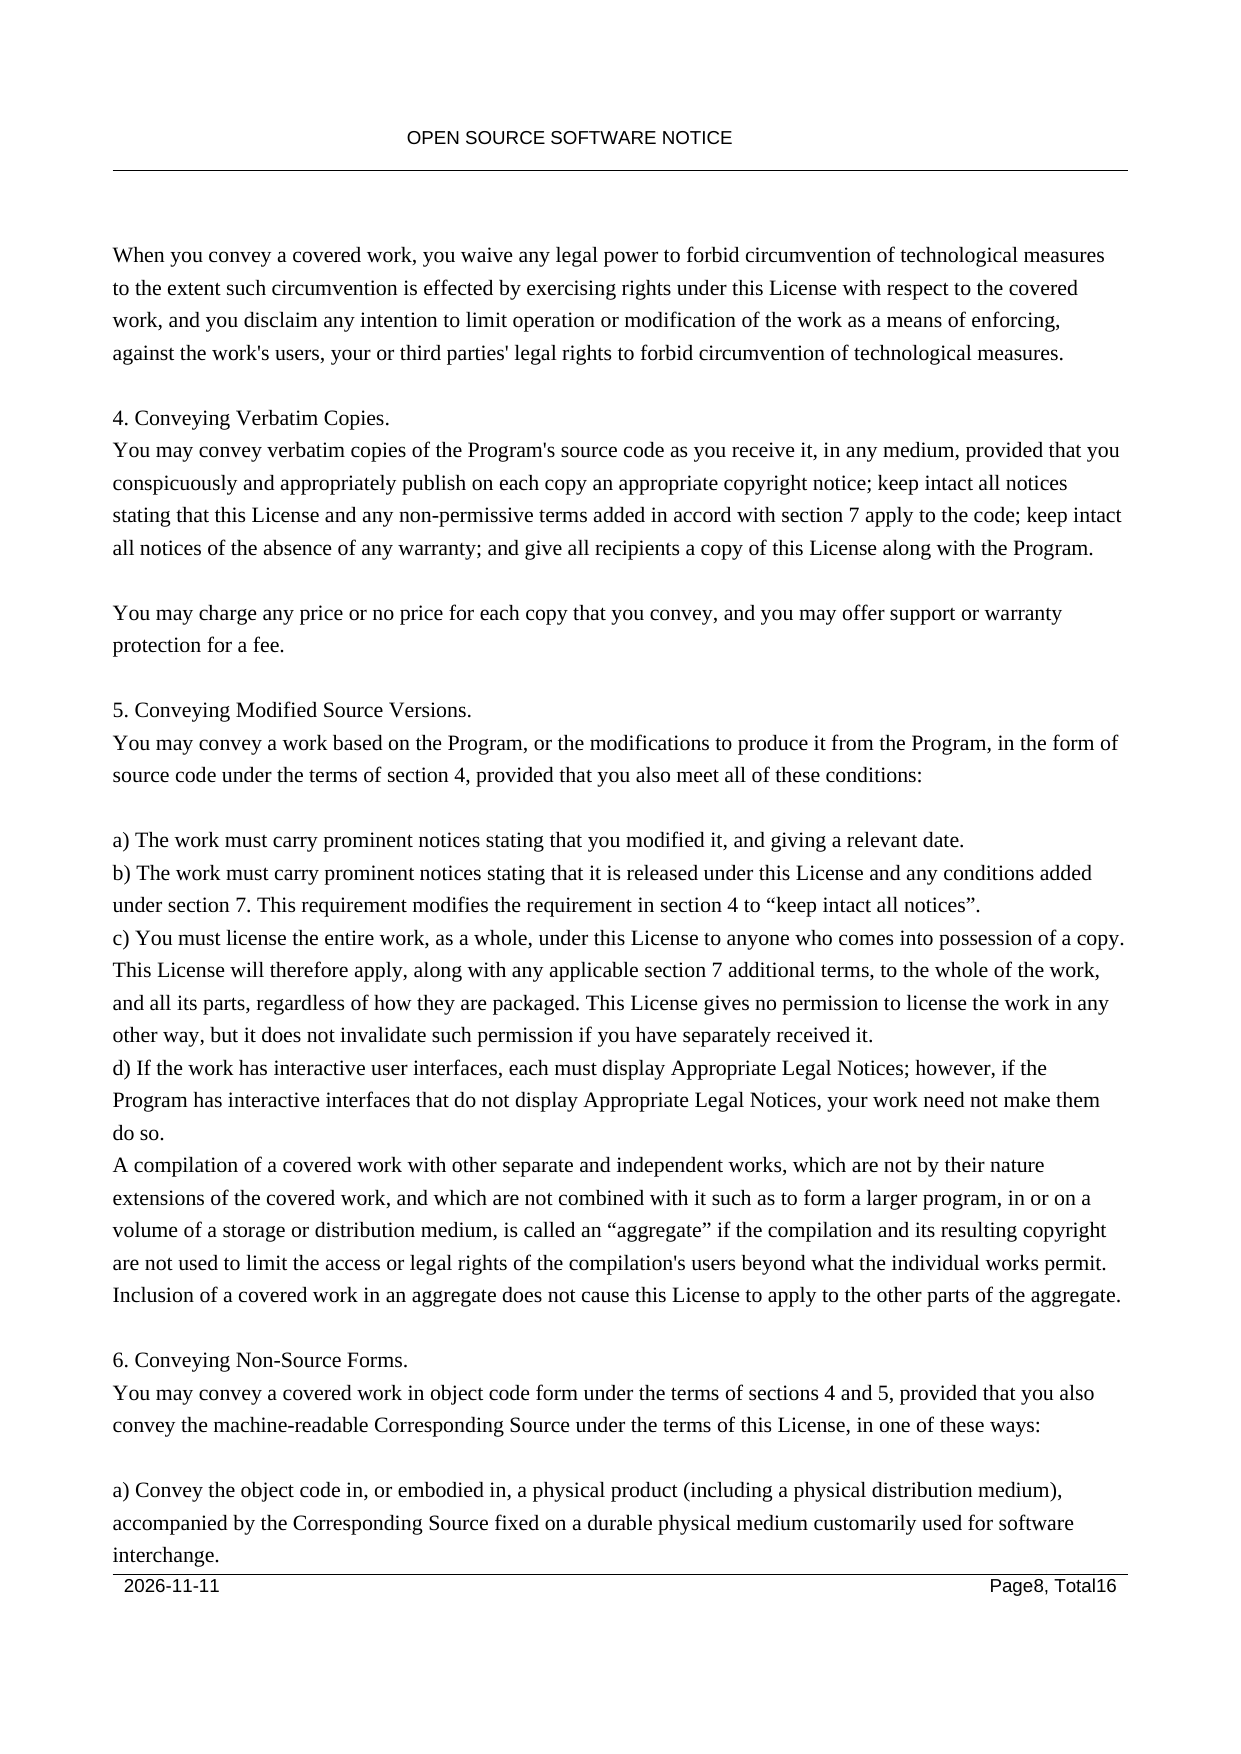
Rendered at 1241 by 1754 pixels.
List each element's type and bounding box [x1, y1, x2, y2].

text [112, 206, 1128, 1571]
